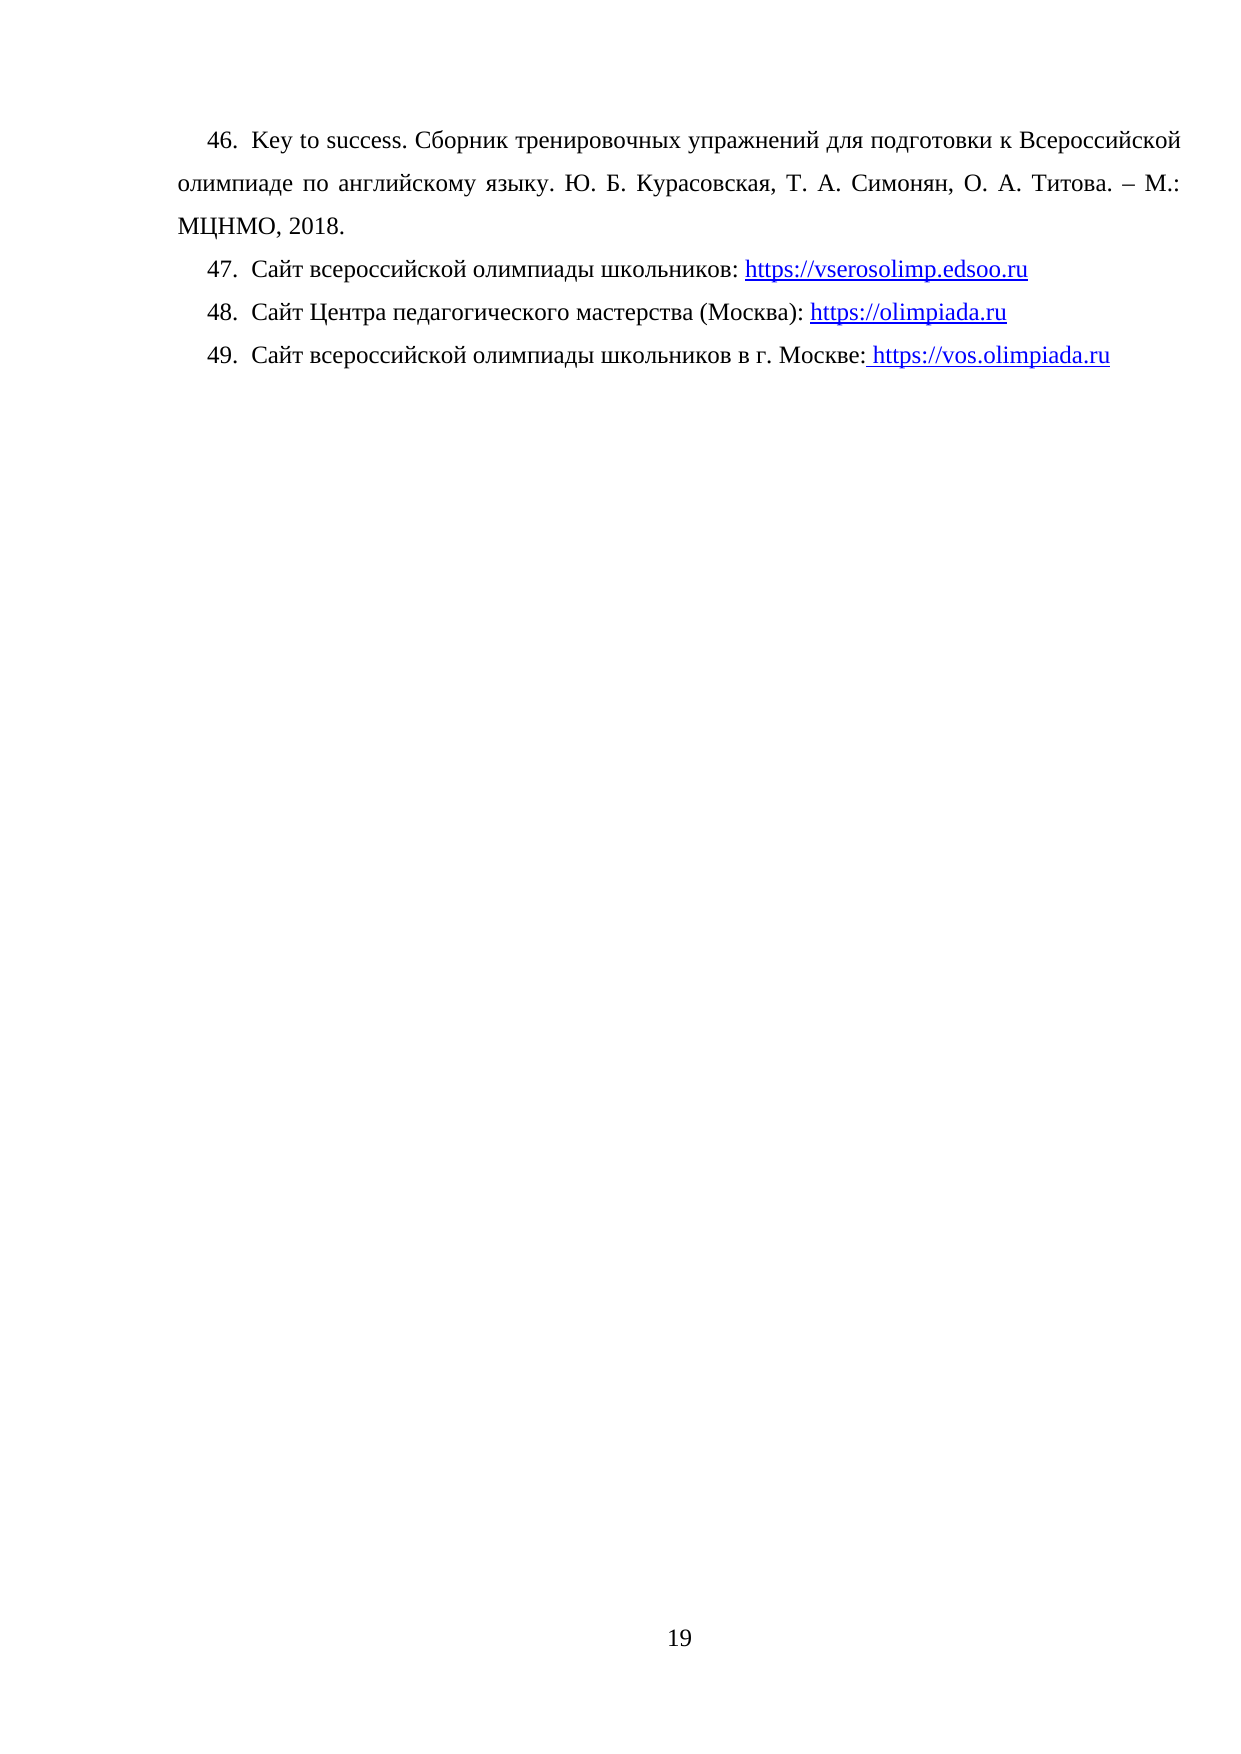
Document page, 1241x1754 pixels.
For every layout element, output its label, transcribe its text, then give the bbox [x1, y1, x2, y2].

list Сайт всероссийской олимпиады школьников в г. Москве: https://vos.olimpiada.ru [207, 341, 1198, 369]
list Key to success. Сборник тренировочных упражнений для подготовки к Всероссийской олимпиаде по английскому языку. Ю. Б. Курасовская, Т. А. Симонян, О. А. Титова. – М.: МЦНМО, 2018. [177, 125, 1182, 240]
list Сайт всероссийской олимпиады школьников: https://vserosolimp.edsoo.ru [207, 254, 1198, 283]
list Сайт Центра педагогического мастерства (Москва): https://olimpiada.ru [207, 297, 1198, 326]
